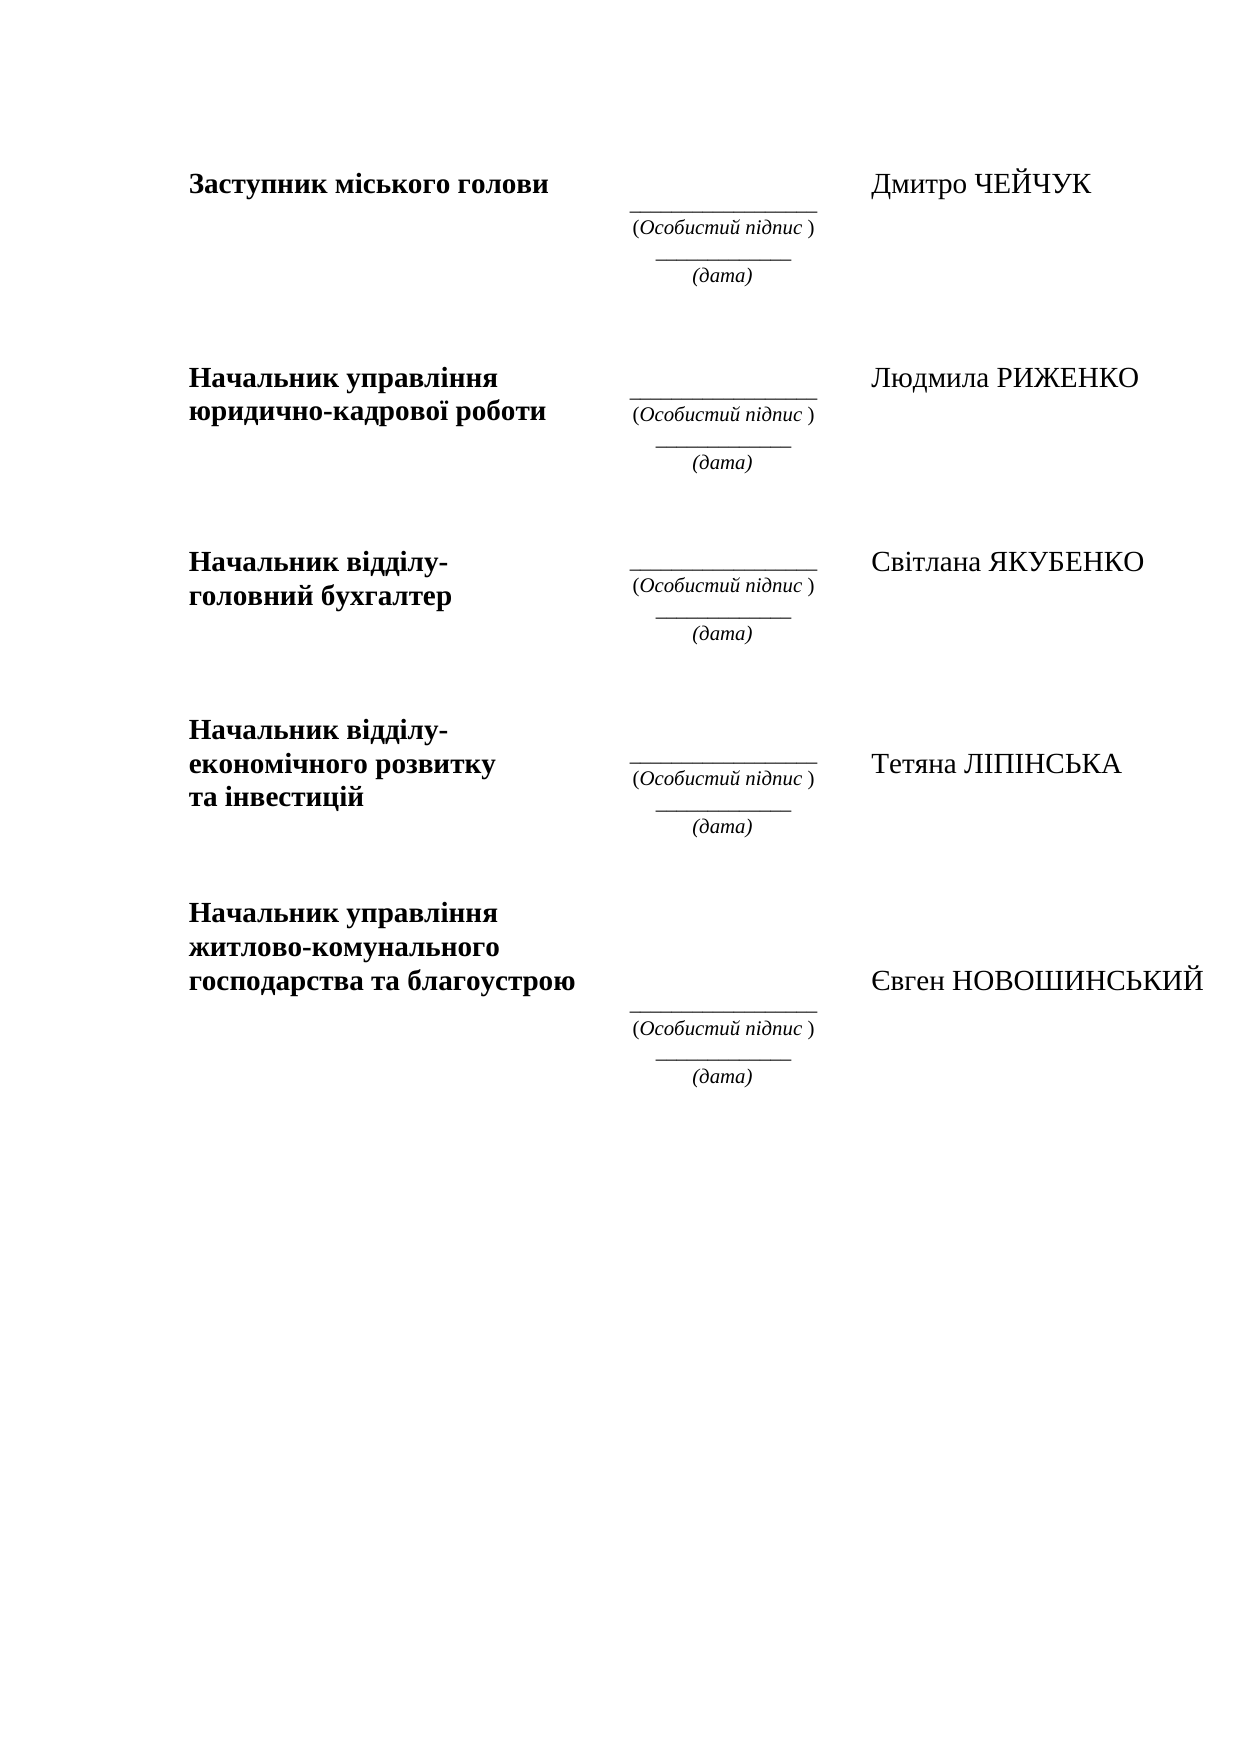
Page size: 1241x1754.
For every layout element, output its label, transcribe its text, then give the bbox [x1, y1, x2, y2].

table_cell Євген НОВОШИНСЬКИЙ [856, 862, 1226, 1088]
table_cell __________________ (Особистий підпис ) _____________ (дата) [591, 645, 856, 862]
table_header Дмитро ЧЕЙЧУК [856, 166, 1226, 326]
table_cell __________________ (Особистий підпис ) _____________ (дата) [591, 862, 856, 1088]
table_cell Начальник управління житлово-комунального господарства та благоустрою [177, 862, 591, 1088]
table_cell Людмила РИЖЕНКО [856, 326, 1226, 477]
table_header Заступник міського голови [177, 166, 591, 326]
table_cell __________________ (Особистий підпис ) _____________ (дата) [591, 326, 856, 477]
table_cell __________________ (Особистий підпис ) _____________ (дата) [591, 477, 856, 645]
table_cell Начальник управління юридично-кадрової роботи [177, 326, 591, 477]
table_header __________________ (Особистий підпис ) _____________ (дата) [591, 166, 856, 326]
table_cell Начальник відділу- головний бухгалтер [177, 477, 591, 645]
table_cell Світлана ЯКУБЕНКО [856, 477, 1226, 645]
table_cell Начальник відділу- економічного розвитку та інвестицій [177, 645, 591, 862]
table_cell Тетяна ЛІПІНСЬКА [856, 645, 1226, 862]
